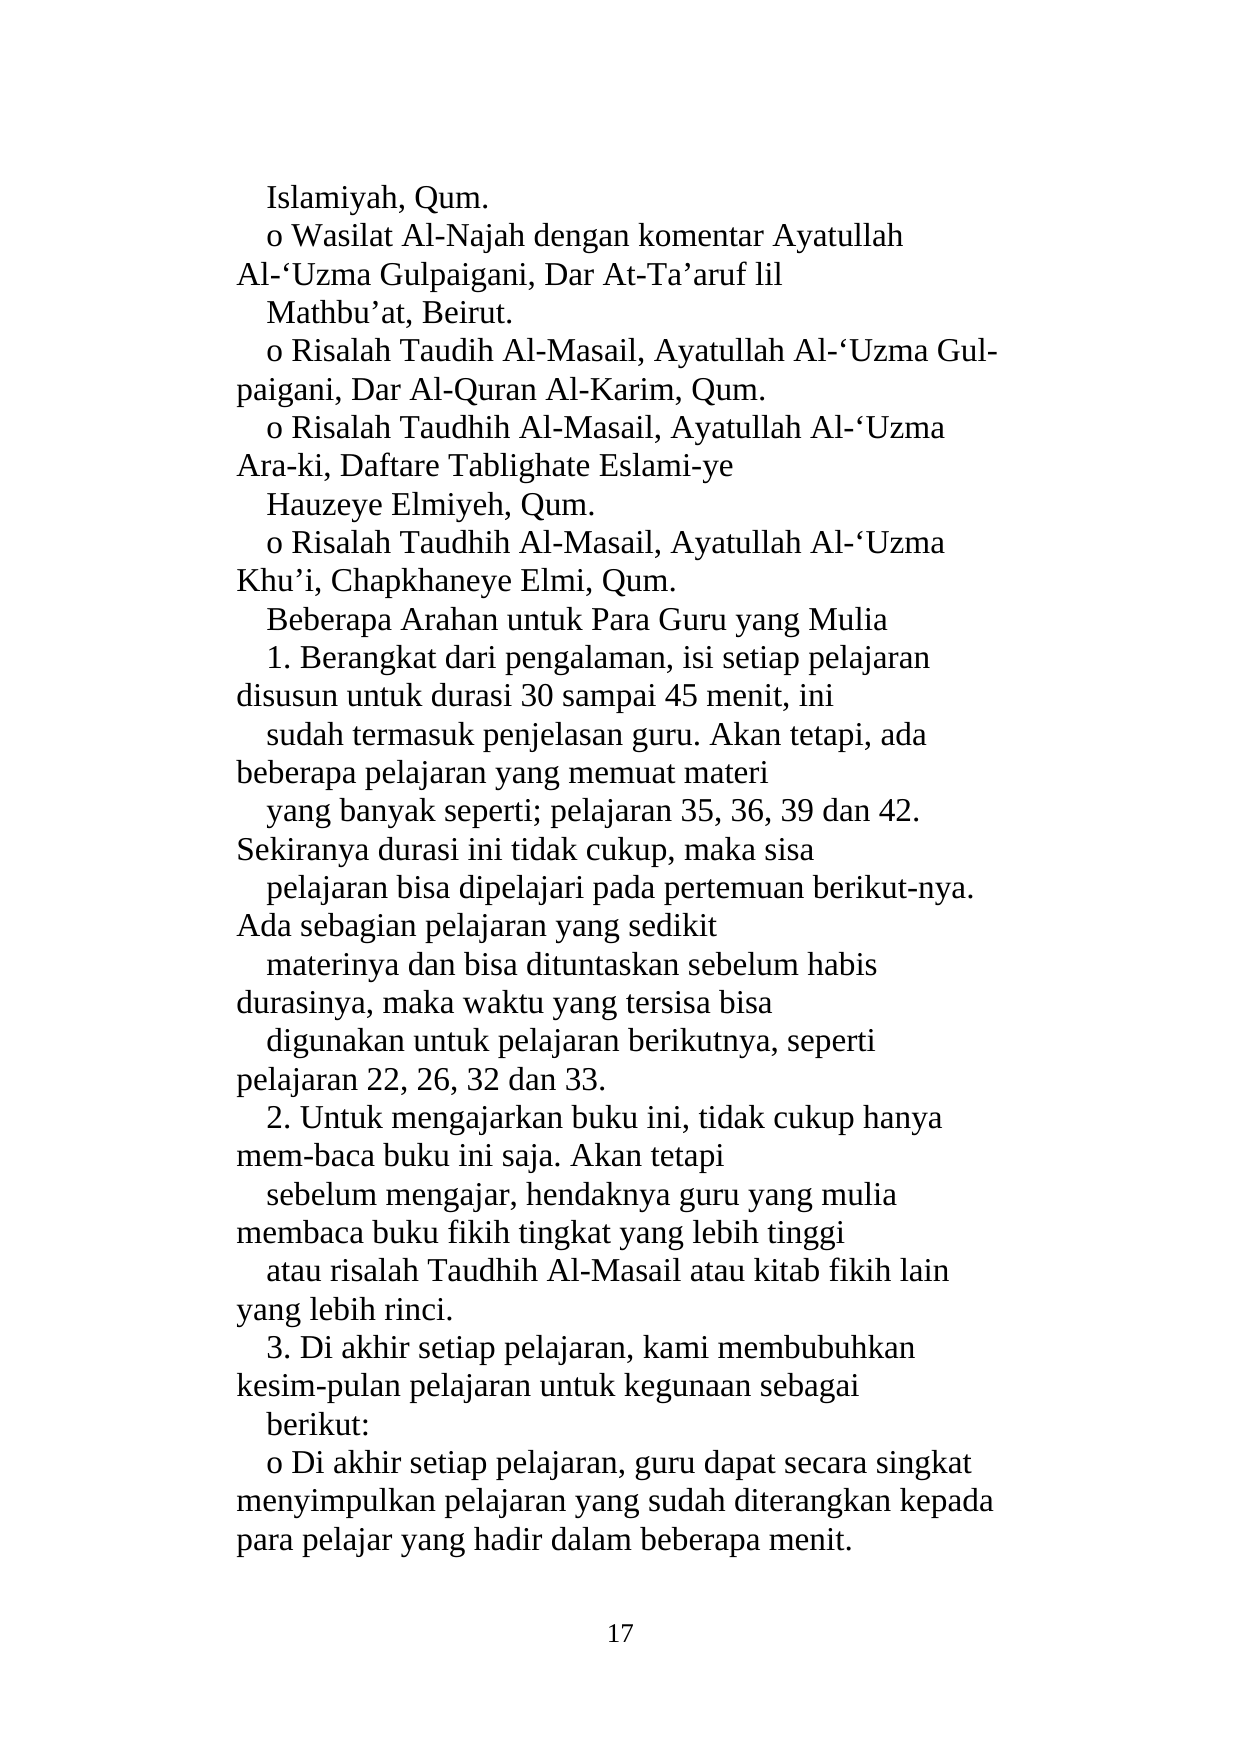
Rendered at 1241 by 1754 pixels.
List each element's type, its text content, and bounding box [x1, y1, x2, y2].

text sebelum mengajar, hendaknya guru yang mulia membaca buku fikih tingkat yang lebih tinggi [236, 1174, 1004, 1251]
text o Risalah Taudhih Al-Masail, Ayatullah Al-‘Uzma Ara-ki, Daftare Tablighate Eslami-ye [236, 407, 1004, 484]
text o Di akhir setiap pelajaran, guru dapat secara singkat menyimpulkan pelajaran yang sudah diterangkan kepada para pelajar yang hadir dalam beberapa menit. [236, 1442, 1004, 1557]
text Hauzeye Elmiyeh, Qum. [236, 484, 1004, 522]
text Islamiyah, Qum. [236, 177, 1004, 216]
text berikut: [236, 1404, 1004, 1442]
text pelajaran bisa dipelajari pada pertemuan berikut-nya. Ada sebagian pelajaran yang sedikit [236, 867, 1004, 944]
text atau risalah Taudhih Al-Masail atau kitab fikih lain yang lebih rinci. [236, 1251, 1004, 1327]
text materinya dan bisa dituntaskan sebelum habis durasinya, maka waktu yang tersisa bisa [236, 944, 1004, 1021]
text Mathbu’at, Beirut. [236, 292, 1004, 331]
text o Wasilat Al-Najah dengan komentar Ayatullah Al-‘Uzma Gulpaigani, Dar At-Ta’aruf lil [236, 216, 1004, 292]
text yang banyak seperti; pelajaran 35, 36, 39 dan 42. Sekiranya durasi ini tidak cukup, maka sisa [236, 791, 1004, 867]
text 3. Di akhir setiap pelajaran, kami membubuhkan kesim-pulan pelajaran untuk kegunaan sebagai [236, 1327, 1004, 1404]
text 2. Untuk mengajarkan buku ini, tidak cukup hanya mem-baca buku ini saja. Akan tetapi [236, 1097, 1004, 1174]
text digunakan untuk pelajaran berikutnya, seperti pelajaran 22, 26, 32 dan 33. [236, 1021, 1004, 1097]
text o Risalah Taudih Al-Masail, Ayatullah Al-‘Uzma Gul-paigani, Dar Al-Quran Al-Karim, Qum. [236, 331, 1004, 407]
text sudah termasuk penjelasan guru. Akan tetapi, ada beberapa pelajaran yang memuat materi [236, 714, 1004, 791]
text 1. Berangkat dari pengalaman, isi setiap pelajaran disusun untuk durasi 30 sampai 45 menit, ini [236, 637, 1004, 714]
text Beberapa Arahan untuk Para Guru yang Mulia [236, 599, 1004, 637]
text o Risalah Taudhih Al-Masail, Ayatullah Al-‘Uzma Khu’i, Chapkhaneye Elmi, Qum. [236, 522, 1004, 599]
